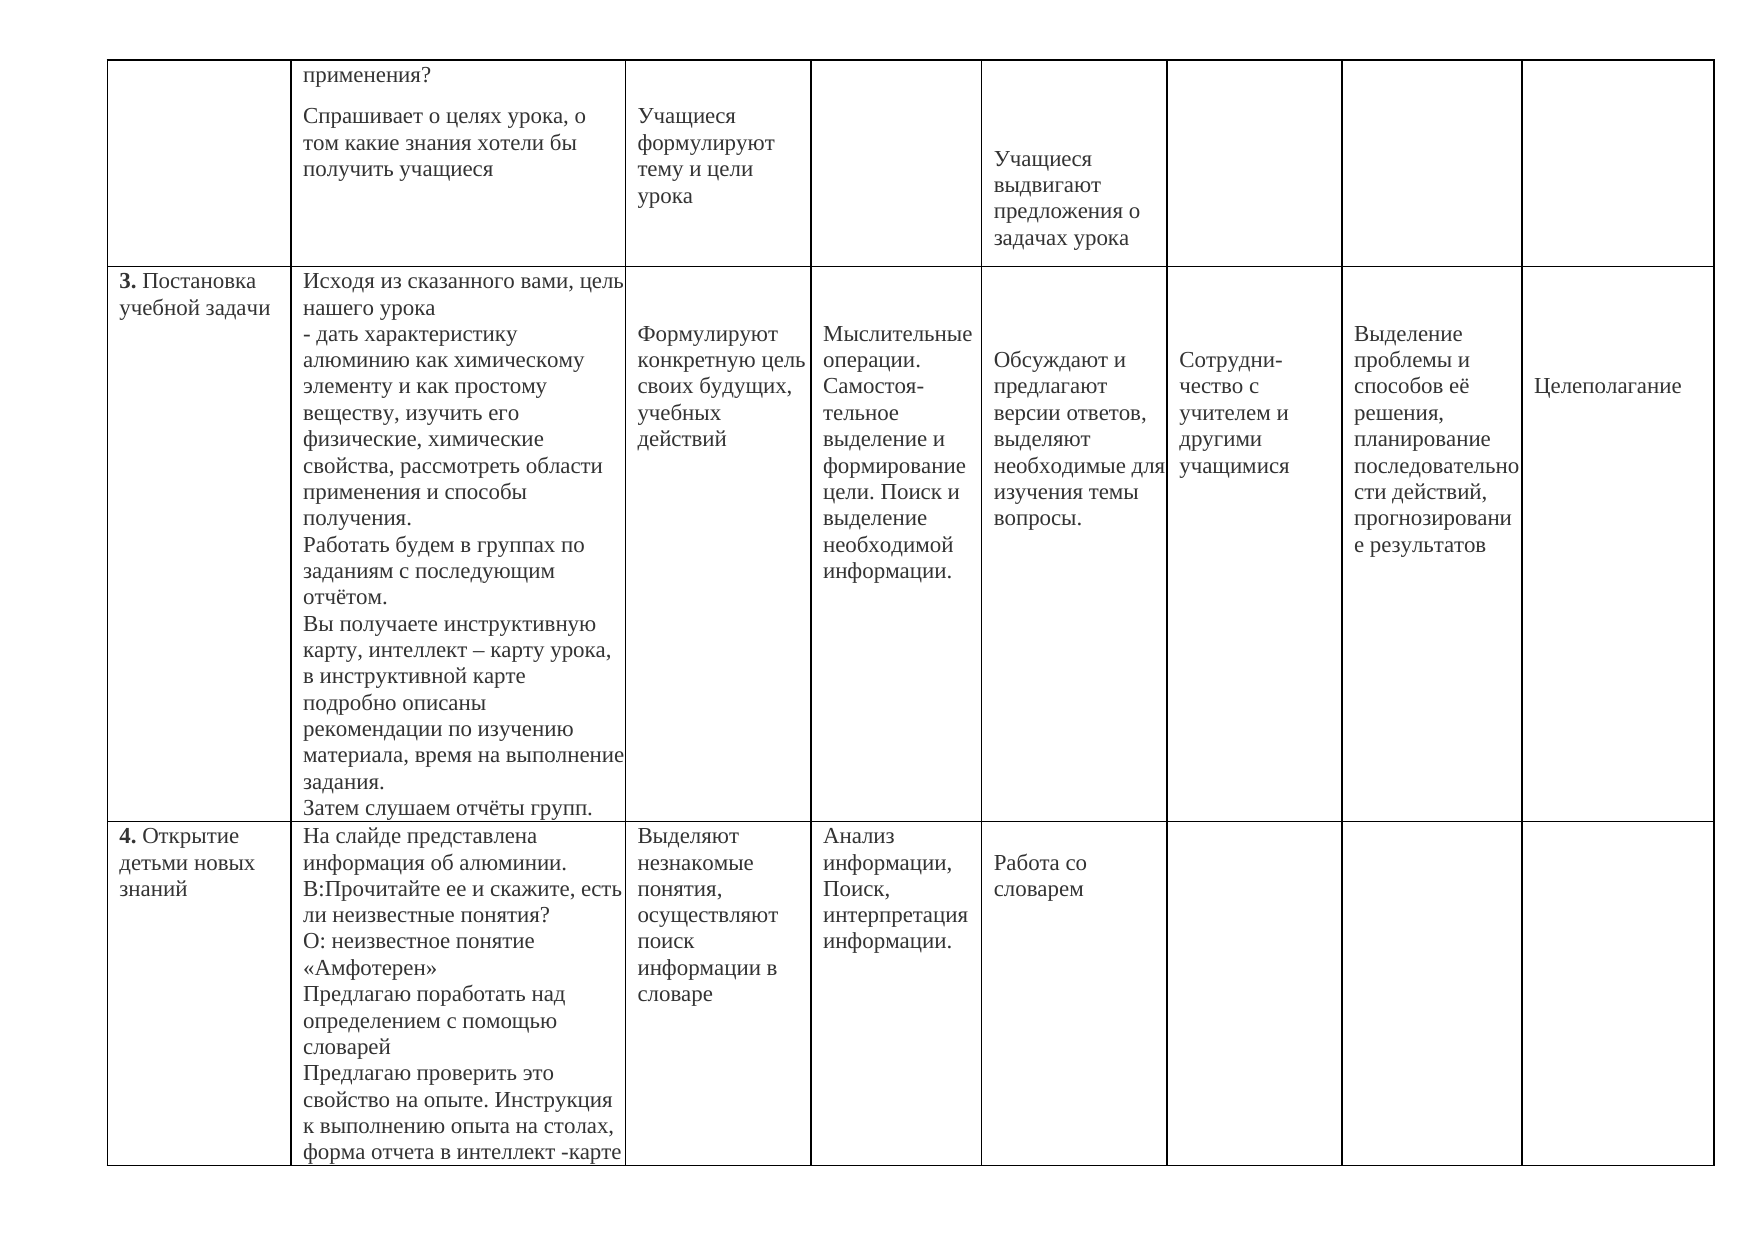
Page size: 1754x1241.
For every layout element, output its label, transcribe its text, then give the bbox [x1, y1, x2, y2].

table_cell [1523, 61, 1713, 266]
table_cell [1343, 61, 1521, 266]
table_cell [1168, 61, 1341, 266]
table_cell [626, 822, 810, 1165]
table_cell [292, 61, 625, 266]
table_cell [982, 61, 1166, 266]
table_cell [982, 822, 1166, 1165]
table_cell Целеполагание [1523, 267, 1713, 821]
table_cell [108, 61, 290, 266]
table_cell Исходя из сказанного вами, цель нашего урока - дать характеристику алюминию как химическому элементу и как простому веществу, изучить его физические, химические свойства, рассмотреть области применения и способы получения. Работать будем в группах по заданиям с последующим отчётом. Вы получаете инструктивную карту, интеллект – карту урока, в инструктивной карте подробно описаны рекомендации по изучению материала, время на выполнение задания. Затем слушаем отчёты групп. [292, 267, 625, 821]
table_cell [1343, 822, 1521, 1165]
table_cell Мыслительные операции. Самостоя- тельное выделение и формирование цели. Поиск и выделение необходимой информации. [812, 267, 981, 821]
table_cell Выделение проблемы и способов её решения, планирование последовательности действий, прогнозирование результатов [1343, 267, 1521, 821]
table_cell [626, 61, 810, 266]
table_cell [812, 822, 981, 1165]
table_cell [1168, 822, 1341, 1165]
table_cell 3. Постановка учебной задачи [108, 267, 290, 821]
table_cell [292, 822, 625, 1165]
table_cell Сотрудни- чество с учителем и другими учащимися [1168, 267, 1341, 821]
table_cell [108, 822, 290, 1165]
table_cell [1523, 822, 1713, 1165]
table_cell Обсуждают и предлагают версии ответов, выделяют необходимые для изучения темы вопросы. [982, 267, 1166, 821]
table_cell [812, 61, 981, 266]
table_cell Формулируют конкретную цель своих будущих, учебных действий [626, 267, 810, 821]
